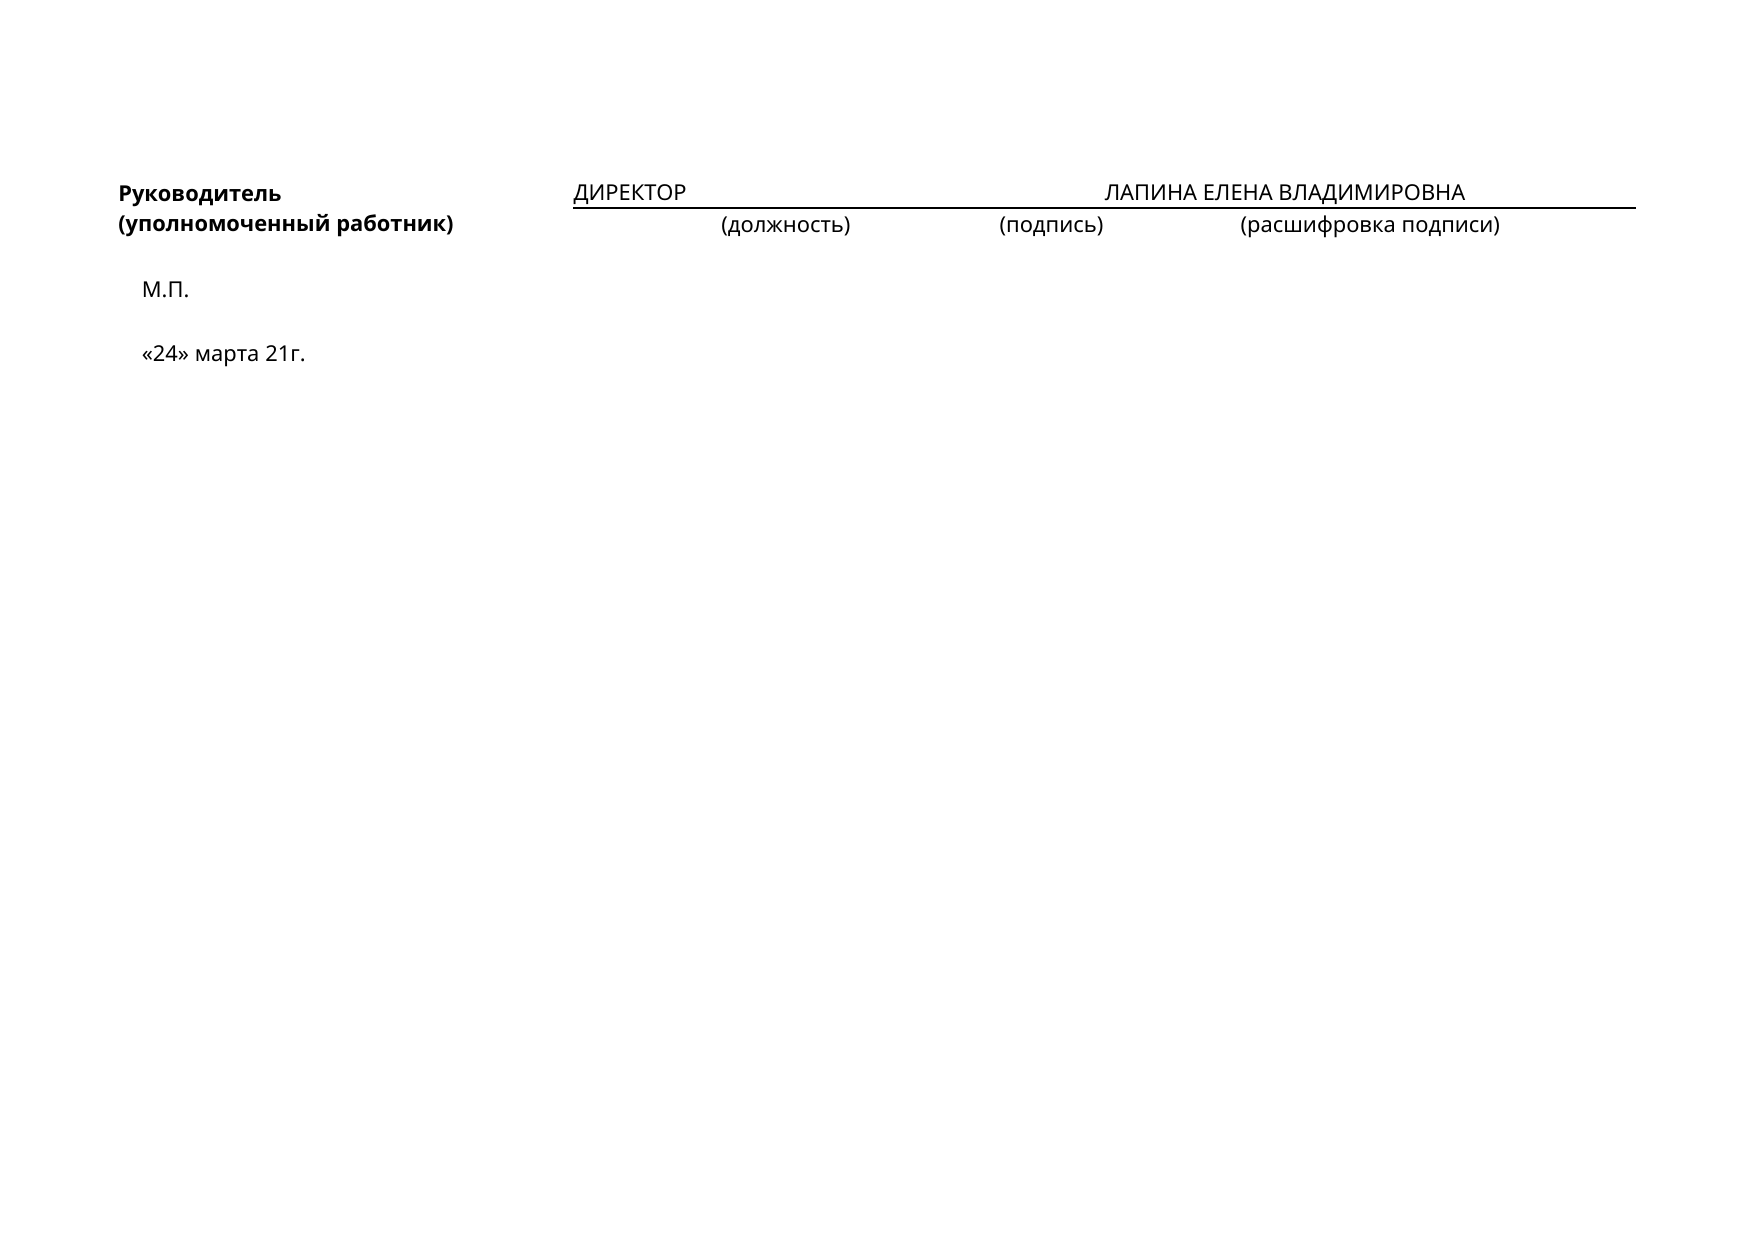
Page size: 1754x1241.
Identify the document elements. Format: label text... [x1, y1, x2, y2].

table_header [573, 177, 1636, 207]
table_header Руководитель (уполномоченный работник) [118, 177, 573, 238]
table_cell «24» марта 21г. [118, 339, 1636, 368]
table_header М.П. [118, 239, 1636, 338]
table_header [573, 209, 1636, 238]
